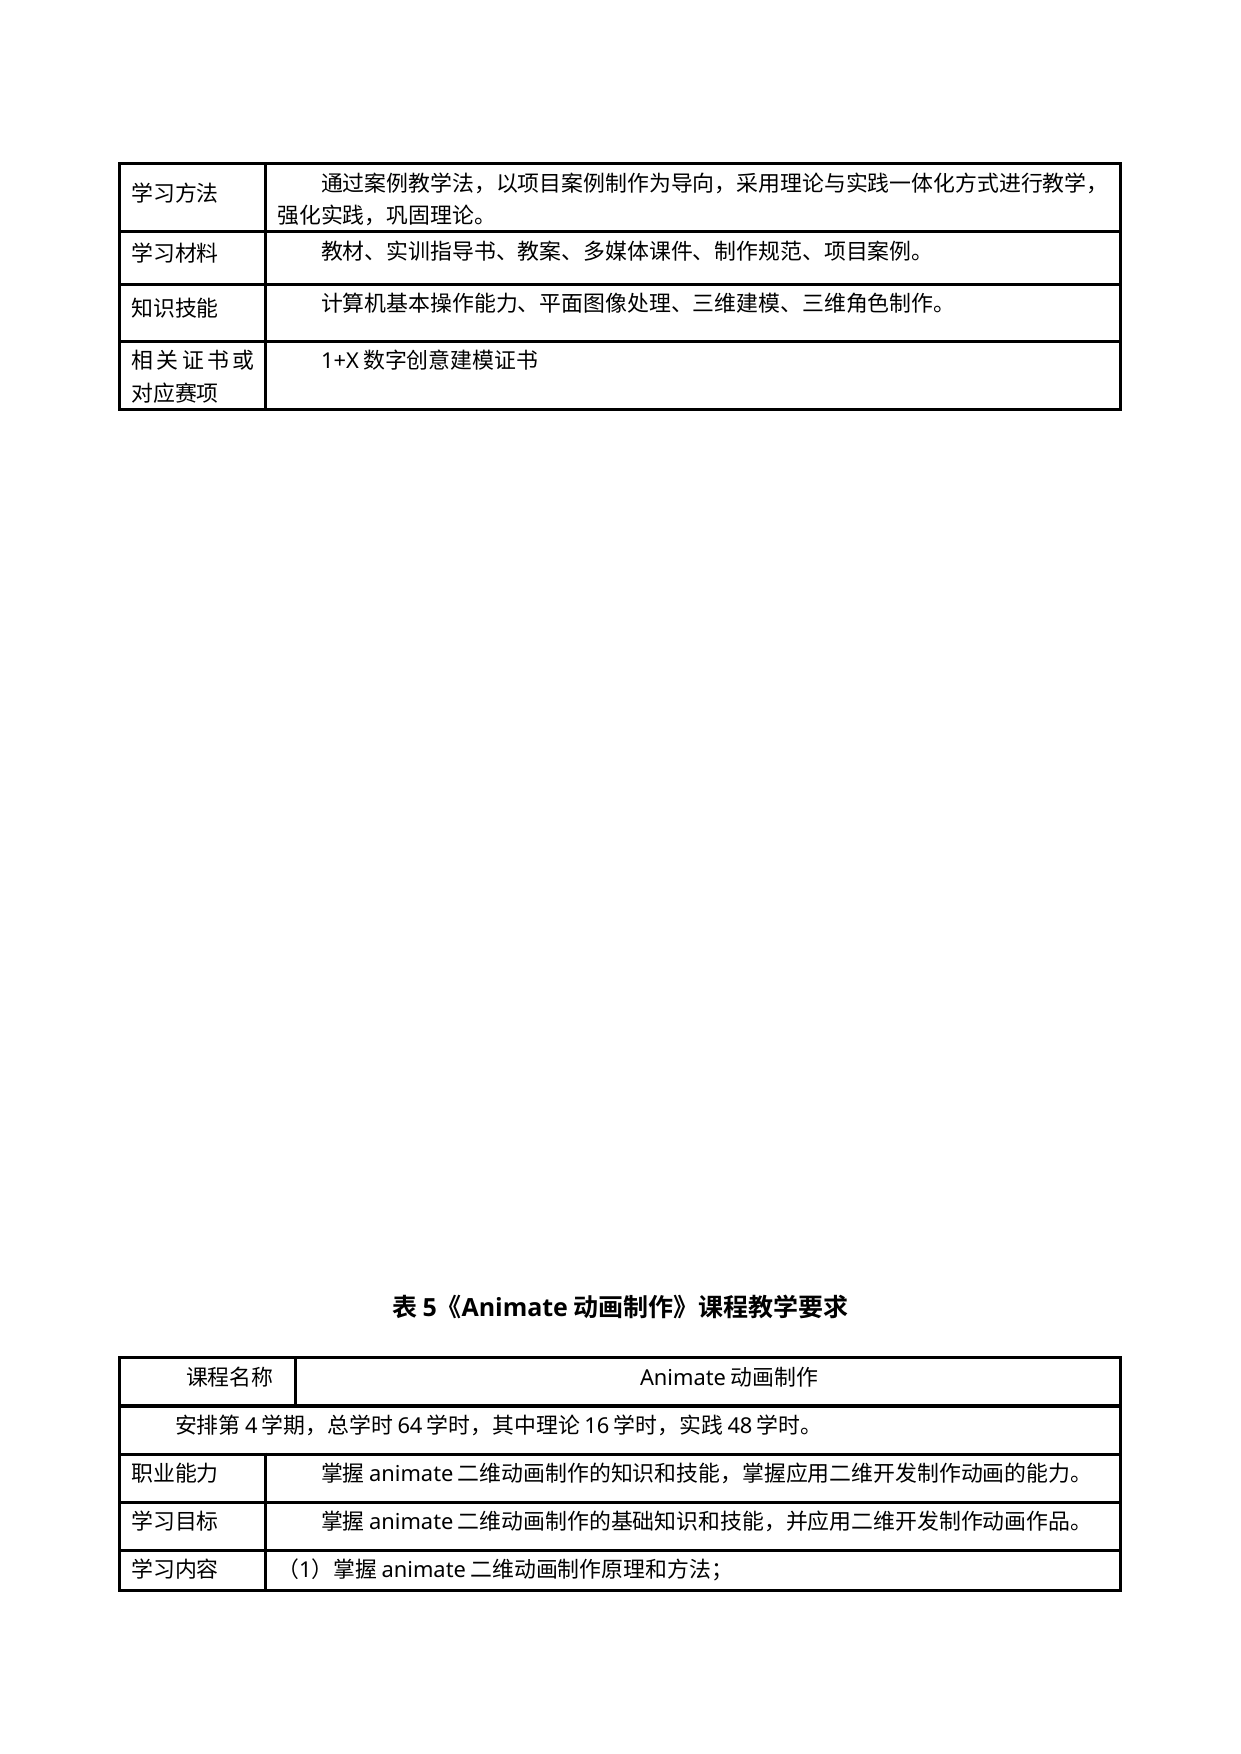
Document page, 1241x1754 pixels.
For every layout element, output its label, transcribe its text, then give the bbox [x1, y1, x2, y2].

table_cell 学习方法 [121, 165, 264, 230]
table_cell 计算机基本操作能力、平面图像处理、三维建模、三维角色制作。 [267, 286, 1119, 340]
table_cell 学习内容 [121, 1552, 264, 1589]
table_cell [267, 1552, 1119, 1589]
table_cell 掌握animate二维动画制作的知识和技能，掌握应用二维开发制作动画的能力。 [267, 1456, 1119, 1501]
table_cell 通过案例教学法，以项目案例制作为导向，采用理论与实践一体化方式进行教学，强化实践，巩固理论。 [267, 165, 1119, 230]
table_cell 掌握animate二维动画制作的基础知识和技能，并应用二维开发制作动画作品。 [267, 1504, 1119, 1549]
table_cell 学习目标 [121, 1504, 264, 1549]
table_header 课程名称 [121, 1359, 294, 1404]
table_cell 教材、实训指导书、教案、多媒体课件、制作规范、项目案例。 [267, 233, 1119, 282]
table_cell 知识技能 [121, 286, 264, 340]
table_cell 职业能力 [121, 1456, 264, 1501]
table_cell 1+X数字创意建模证书 [267, 343, 1119, 408]
text 表5《Animate动画制作》课程教学要求 [187, 1273, 1053, 1338]
table_cell 学习材料 [121, 233, 264, 282]
table_cell 相关证书或对应赛项 [121, 343, 264, 408]
table_header Animate动画制作 [297, 1359, 1119, 1404]
table_cell 安排第4学期，总学时64学时，其中理论16学时，实践48学时。 [121, 1408, 1119, 1452]
